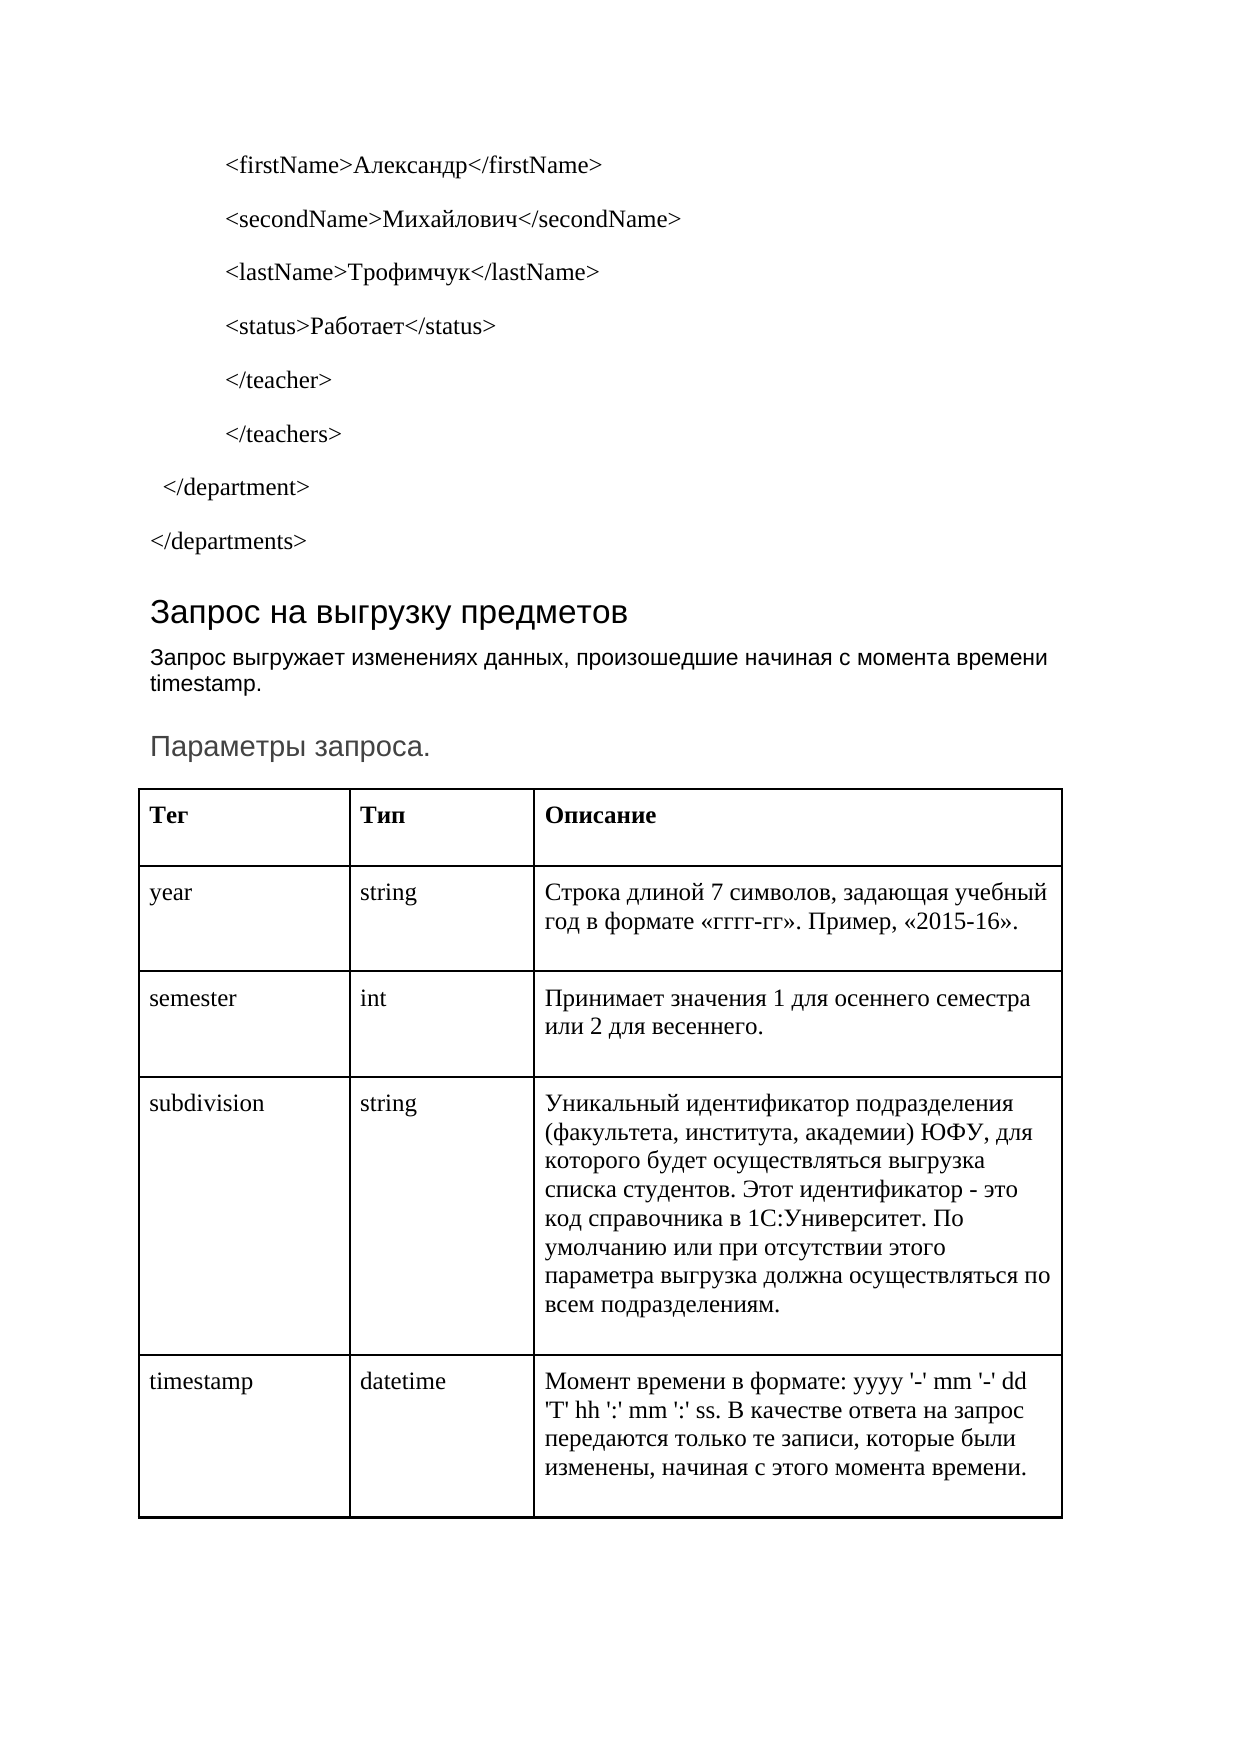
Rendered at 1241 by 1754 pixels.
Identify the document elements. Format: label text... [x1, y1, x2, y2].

table_cell Принимает значения 1 для осеннего семестра или 2 для весеннего. [535, 972, 1061, 1076]
text <lastName>Трофимчук</lastName> [150, 257, 1090, 286]
table_cell string [351, 867, 533, 970]
table_cell Уникальный идентификатор подразделения (факультета, института, академии) ЮФУ, для которого будет осуществляться выгрузка списка студентов. Этот идентификатор - это код справочника в 1С:Университет. По умолчанию или при отсутствии этого параметра выгрузка должна осуществляться по всем подразделениям. [535, 1078, 1061, 1353]
text <secondName>Михайлович</secondName> [150, 204, 1090, 232]
text <status>Работает</status> [150, 311, 1090, 340]
table_header Тип [351, 790, 533, 865]
text Запрос выгружает изменениях данных, произошедшие начиная с момента времени timestamp. [150, 643, 1090, 696]
text <firstName>Александр</firstName> [150, 150, 1090, 179]
table_cell Строка длиной 7 символов, задающая учебный год в формате «гггг-гг». Пример, «2015-16». [535, 867, 1061, 970]
subtitle Параметры запроса. [150, 729, 1090, 763]
table_cell year [140, 867, 349, 970]
table_header Тег [140, 790, 349, 865]
table_cell Момент времени в формате: yyyy '-' mm '-' dd 'T' hh ':' mm ':' ss. В качестве ответа на запрос передаются только те записи, которые были изменены, начиная с этого момента времени. [535, 1356, 1061, 1516]
text </teachers> [150, 419, 1090, 447]
text </teacher> [150, 365, 1090, 394]
table_header Описание [535, 790, 1061, 865]
text </department> [150, 472, 1090, 501]
text </departments> [150, 526, 1090, 555]
table_cell subdivision [140, 1078, 349, 1353]
table_cell int [351, 972, 533, 1076]
table_cell datetime [351, 1356, 533, 1516]
table_cell timestamp [140, 1356, 349, 1516]
subtitle Запрос на выгрузку предметов [150, 592, 1090, 631]
table_cell string [351, 1078, 533, 1353]
table_cell semester [140, 972, 349, 1076]
